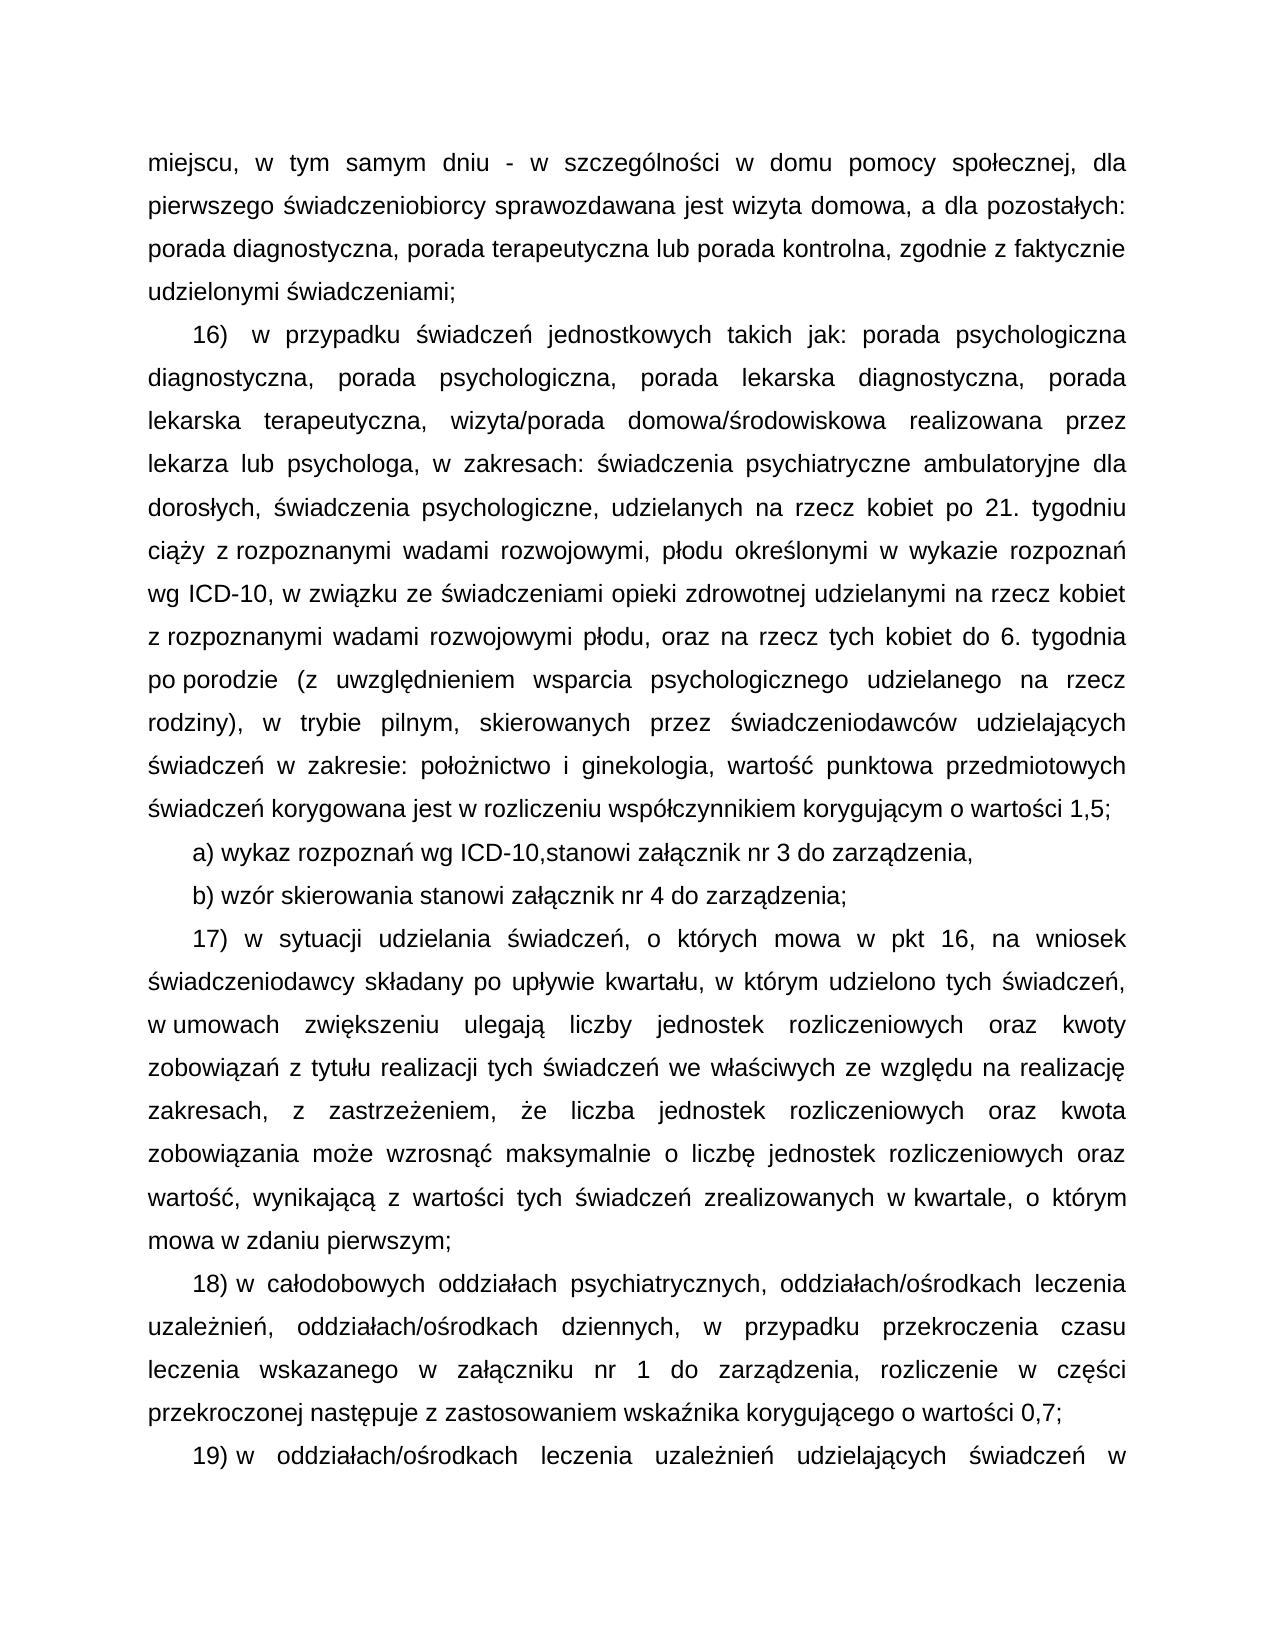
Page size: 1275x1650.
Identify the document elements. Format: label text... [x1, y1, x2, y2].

text b) wzór skierowania stanowi załącznik nr 4 do zarządzenia; [192, 881, 1127, 909]
text 17) w sytuacji udzielania świadczeń, o których mowa w pkt 16, na wniosek świadczeniodawcy składany po upływie kwartału, w którym udzielono tych świadczeń, w umowach zwiększeniu ulegają liczby jednostek rozliczeniowych oraz kwoty zobowiązań z tytułu realizacji tych świadczeń we właściwych ze względu na realizację zakresach, z zastrzeżeniem, że liczba jednostek rozliczeniowych oraz kwota zobowiązania może wzrosnąć maksymalnie o liczbę jednostek rozliczeniowych oraz wartość, wynikającą z wartości tych świadczeń zrealizowanych w kwartale, o którym mowa w zdaniu pierwszym; [148, 924, 1127, 1254]
list a) wykaz rozpoznań wg ICD-10,stanowi załącznik nr 3 do zarządzenia, [192, 838, 1127, 866]
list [148, 1441, 1127, 1470]
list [148, 148, 1127, 306]
list w przypadku świadczeń jednostkowych takich jak: porada psychologiczna diagnostyczna, porada psychologiczna, porada lekarska diagnostyczna, porada lekarska terapeutyczna, wizyta/porada domowa/środowiskowa realizowana przez lekarza lub psychologa, w zakresach: świadczenia psychiatryczne ambulatoryjne dla dorosłych, świadczenia psychologiczne, udzielanych na rzecz kobiet po 21. tygodniu ciąży z rozpoznanymi wadami rozwojowymi, płodu określonymi w wykazie rozpoznań wg ICD-10, w związku ze świadczeniami opieki zdrowotnej udzielanymi na rzecz kobiet z rozpoznanymi wadami rozwojowymi płodu, oraz na rzecz tych kobiet do 6. tygodnia po porodzie (z uwzględnieniem wsparcia psychologicznego udzielanego na rzecz rodziny), w trybie pilnym, skierowanych przez świadczeniodawców udzielających świadczeń w zakresie: położnictwo i ginekologia, wartość punktowa przedmiotowych świadczeń korygowana jest w rozliczeniu współczynnikiem korygującym o wartości 1,5; [148, 320, 1127, 823]
list w całodobowych oddziałach psychiatrycznych, oddziałach/ośrodkach leczenia uzależnień, oddziałach/ośrodkach dziennych, w przypadku przekroczenia czasu leczenia wskazanego w załączniku nr 1 do zarządzenia, rozliczenie w części przekroczonej następuje z zastosowaniem wskaźnika korygującego o wartości 0,7; [148, 1269, 1127, 1427]
